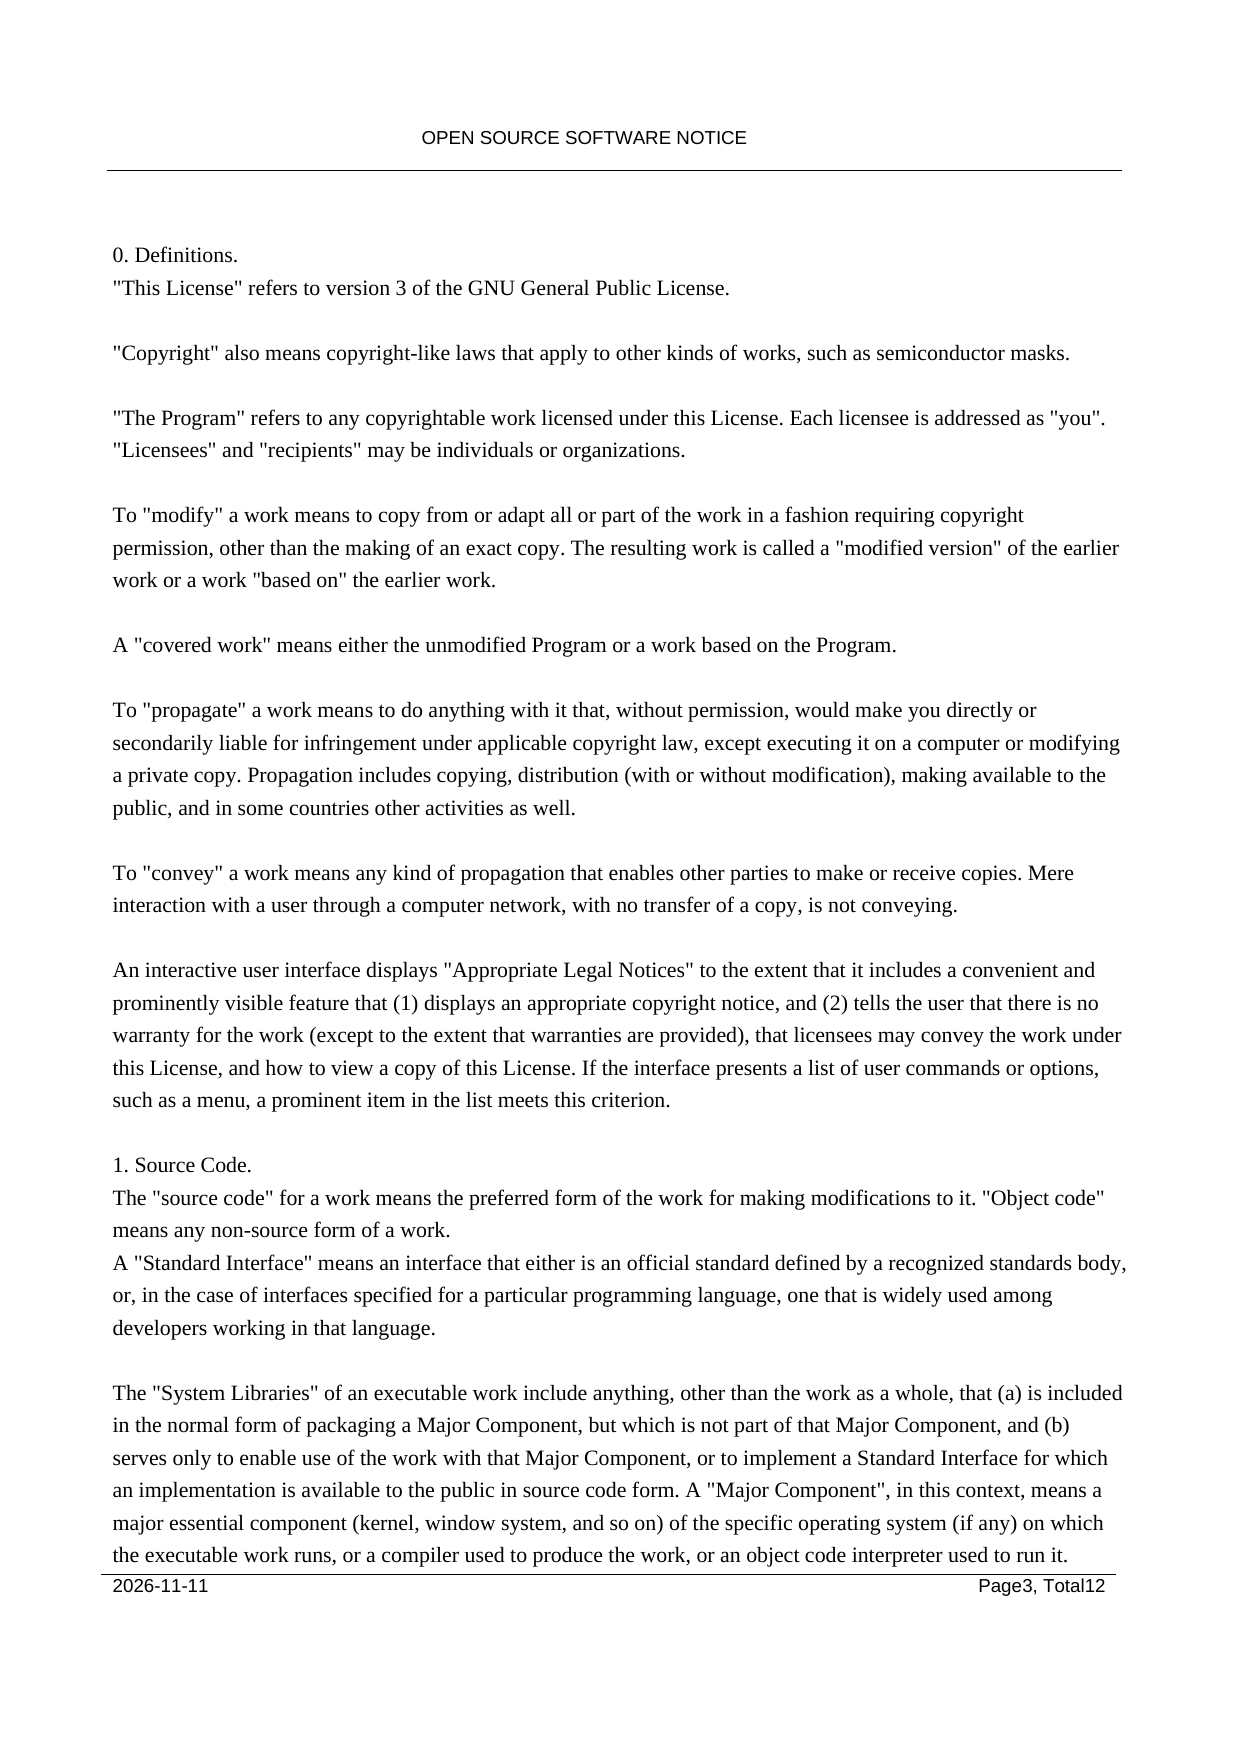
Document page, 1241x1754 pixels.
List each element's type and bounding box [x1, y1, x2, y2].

text [112, 206, 1128, 1571]
